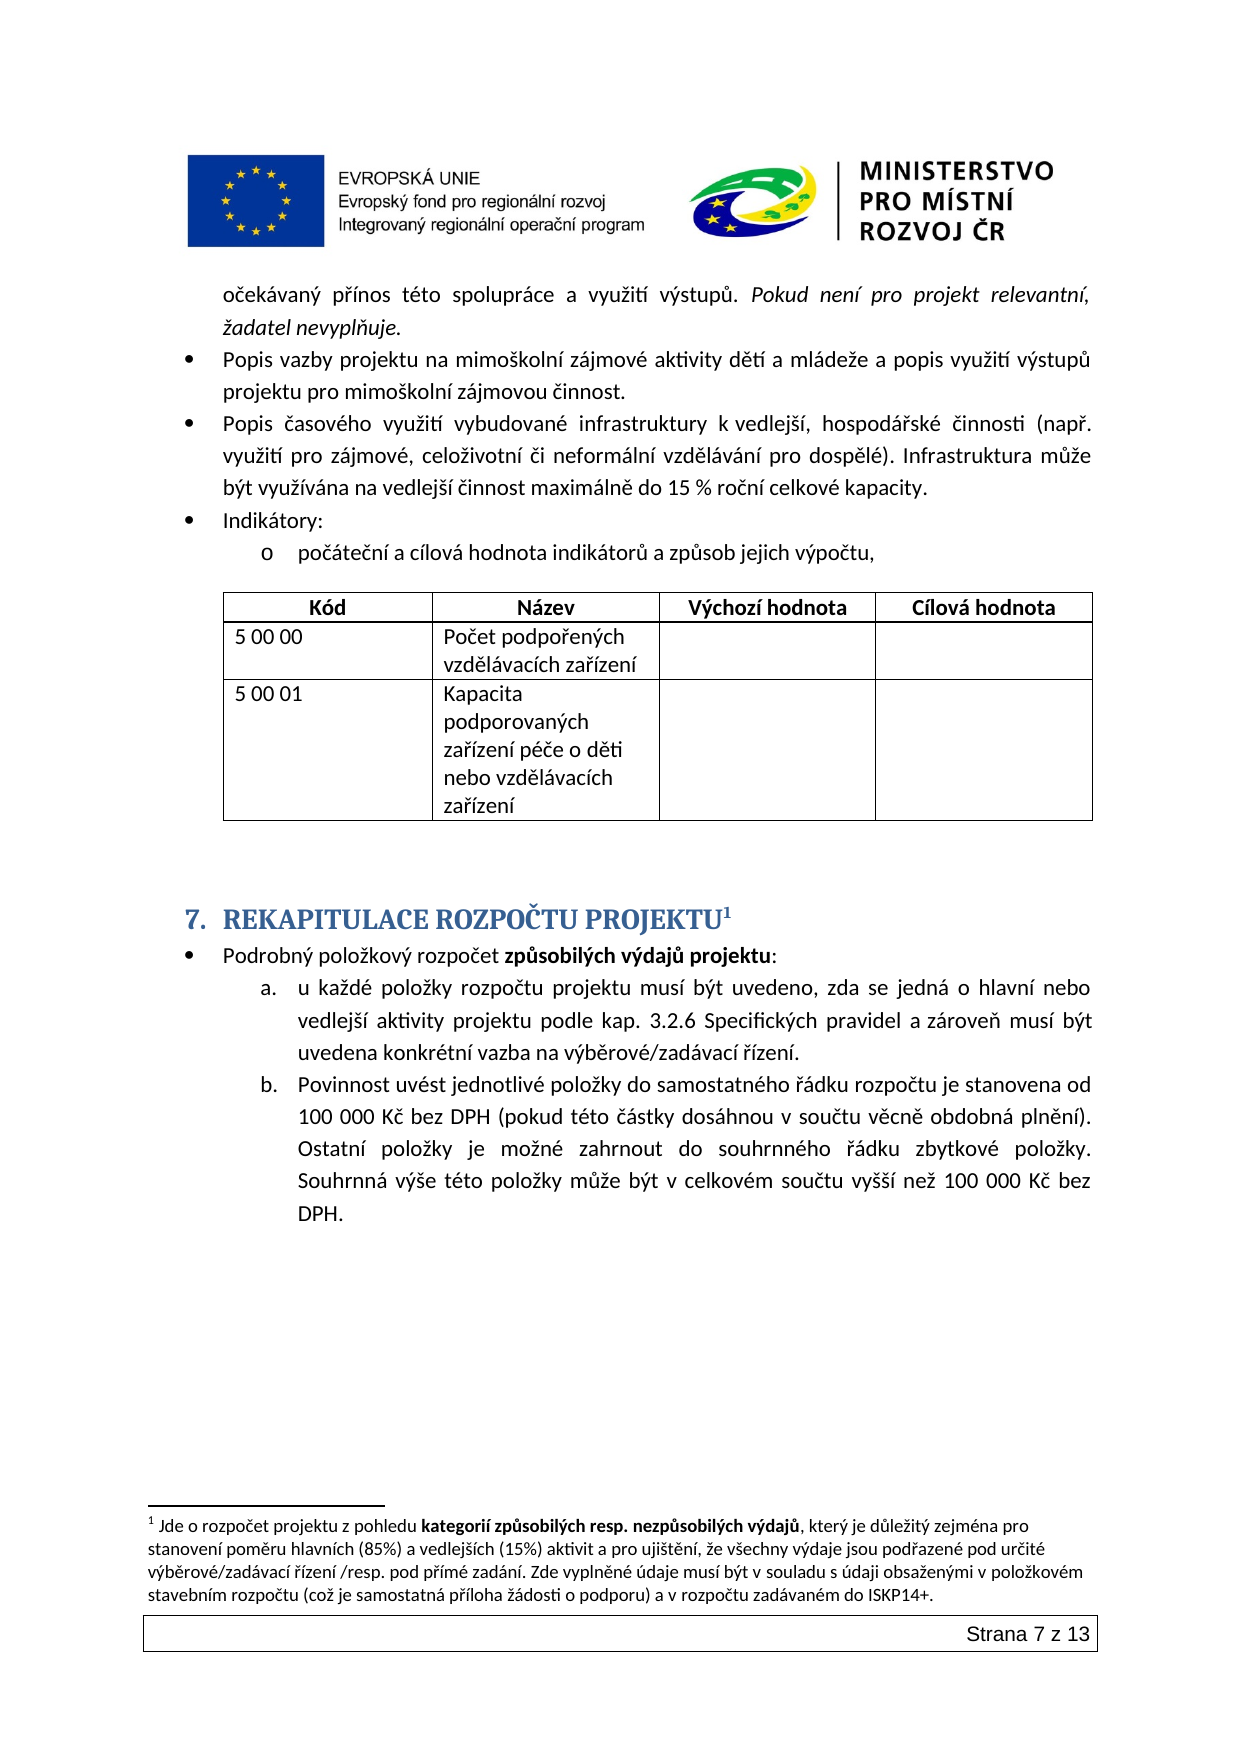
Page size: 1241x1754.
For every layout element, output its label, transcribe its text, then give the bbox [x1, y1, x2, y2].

table_cell [876, 623, 1092, 678]
table_header Název [433, 593, 659, 621]
subtitle REKAPITULACE ROZPOČTU PROJEKTU [185, 903, 1093, 936]
table_cell 5 00 00 [224, 623, 432, 678]
list Povinnost uvést jednotlivé položky do samostatného řádku rozpočtu je stanovena od 100 000 Kč bez DPH (pokud této částky dosáhnou v součtu věcně obdobná plnění). Ostatní položky je možné zahrnout do souhrnného řádku zbytkové položky. Souhrnná výše této položky může být v celkovém součtu vyšší než 100 000 Kč bez DPH. [260, 1070, 1093, 1227]
list Popis vazby projektu na mimoškolní zájmové aktivity dětí a mládeže a popis využití výstupů projektu pro mimoškolní zájmovou činnost. [185, 345, 1093, 405]
picture [157, 123, 1083, 277]
table_cell Kapacita podporovaných zařízení péče o děti nebo vzdělávacích zařízení [433, 680, 659, 819]
table_cell 5 00 01 [224, 680, 432, 819]
list počáteční a cílová hodnota indikátorů a způsob jejich výpočtu, [260, 538, 1093, 567]
list u každé položky rozpočtu projektu musí být uvedeno, zda se jedná o hlavní nebo vedlejší aktivity projektu podle kap. 3.2.6 Specifických pravidel a zároveň musí být uvedena konkrétní vazba na výběrové/zadávací řízení. [260, 973, 1093, 1066]
list Popis časového využití vybudované infrastruktury k vedlejší, hospodářské činnosti (např. využití pro zájmové, celoživotní či neformální vzdělávání pro dospělé). Infrastruktura může být využívána na vedlejší činnost maximálně do 15 % roční celkové kapacity. [185, 409, 1093, 502]
list Podrobný položkový rozpočet způsobilých výdajů projektu: [185, 941, 1093, 969]
table_header Výchozí hodnota [660, 593, 875, 621]
table_cell [660, 623, 875, 678]
list Indikátory: [185, 506, 1093, 534]
table_header Cílová hodnota [876, 593, 1092, 621]
table_header Kód [224, 593, 432, 621]
table_cell Počet podpořených vzdělávacích zařízení [433, 623, 659, 678]
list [223, 148, 1093, 341]
table_cell [876, 680, 1092, 819]
table_cell [660, 680, 875, 819]
